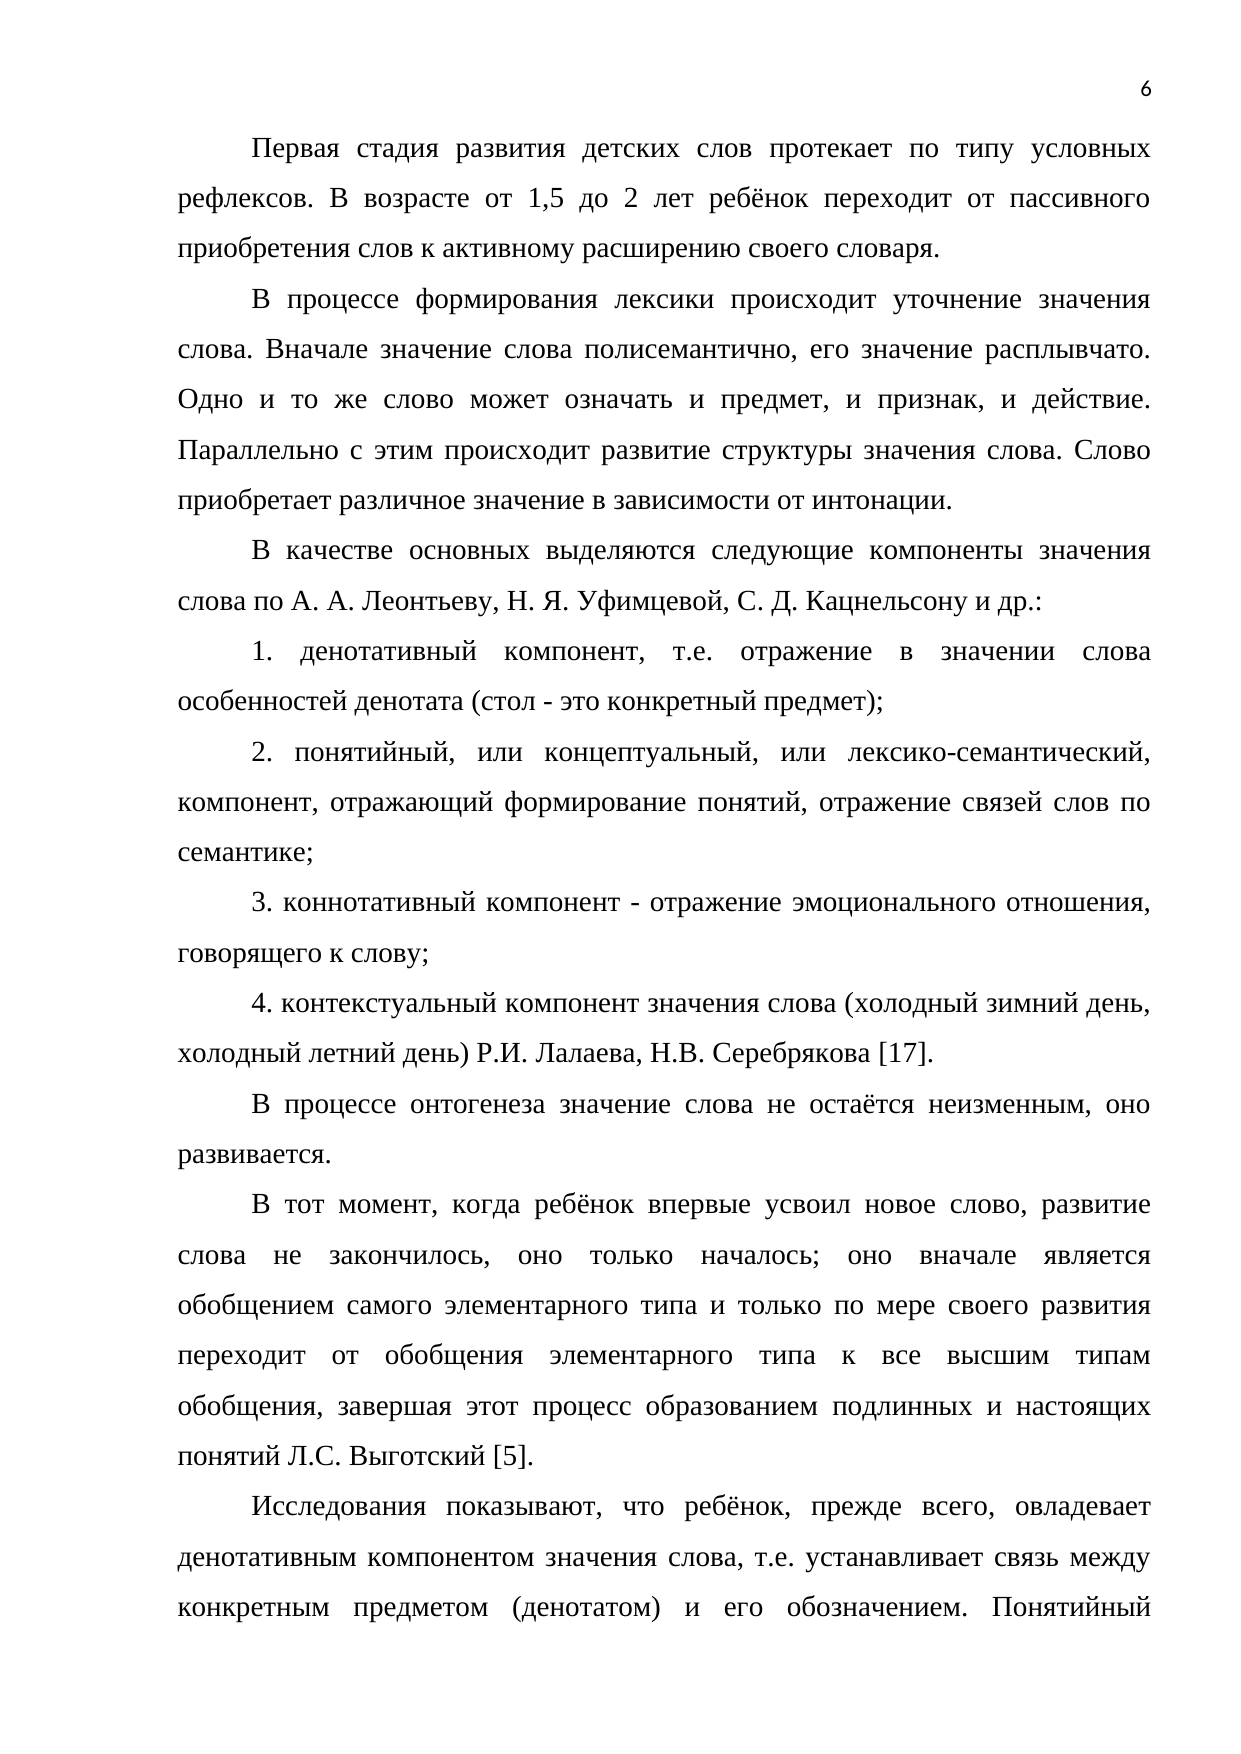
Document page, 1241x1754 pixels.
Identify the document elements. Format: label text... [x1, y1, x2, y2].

text 2. понятийный, или концептуальный, или лексико-семантический, компонент, отражающий формирование понятий, отражение связей слов по семантике; [177, 734, 1152, 868]
text 1. денотативный компонент, т.е. отражение в значении слова особенностей денотата (стол - это конкретный предмет); [177, 633, 1152, 717]
text Первая стадия развития детских слов протекает по типу условных рефлексов. В возрасте от 1,5 до 2 лет ребёнок переходит от пассивного приобретения слов к активному расширению своего словаря. [177, 130, 1152, 264]
text В тот момент, когда ребёнок впервые усвоил новое слово, развитие слова не закончилось, оно только началось; оно вначале является обобщением самого элементарного типа и только по мере своего развития переходит от обобщения элементарного типа к все высшим типам обобщения, завершая этот процесс образованием подлинных и настоящих понятий Л.С. Выготский [5]. [177, 1186, 1152, 1472]
text 3. коннотативный компонент - отражение эмоционального отношения, говорящего к слову; [177, 884, 1152, 968]
text В процессе формирования лексики происходит уточнение значения слова. Вначале значение слова полисемантично, его значение расплывчато. Одно и то же слово может означать и предмет, и признак, и действие. Параллельно с этим происходит развитие структуры значения слова. Слово приобретает различное значение в зависимости от интонации. [177, 281, 1152, 516]
text 4. контекстуальный компонент значения слова (холодный зимний день, холодный летний день) Р.И. Лалаева, Н.В. Серебрякова [17]. [177, 985, 1152, 1069]
text В качестве основных выделяются следующие компоненты значения слова по А. А. Леонтьеву, Н. Я. Уфимцевой, С. Д. Кацнельсону и др.: [177, 532, 1152, 616]
text В процессе онтогенеза значение слова не остаётся неизменным, оно развивается. [177, 1086, 1152, 1170]
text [177, 1488, 1152, 1622]
